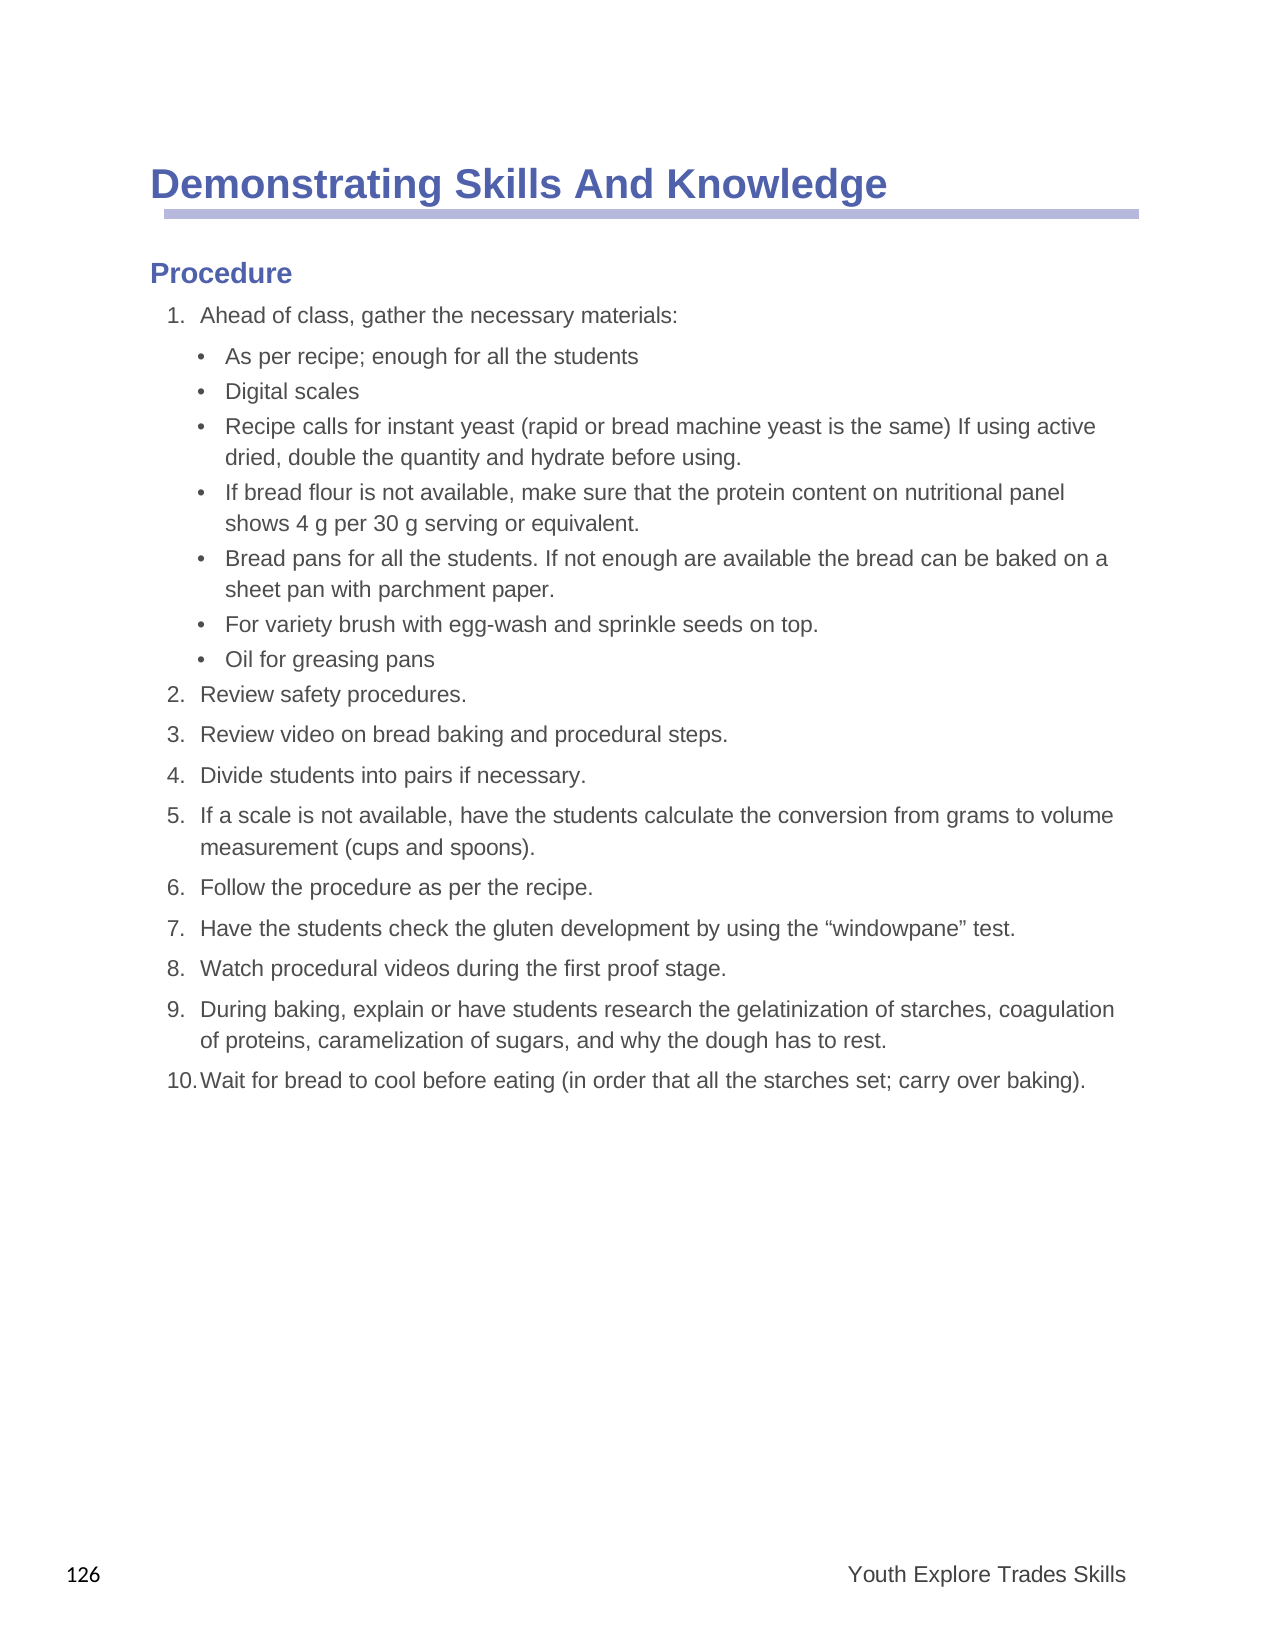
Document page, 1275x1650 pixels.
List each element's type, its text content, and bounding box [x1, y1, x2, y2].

list Ahead of class, gather the necessary materials: [167, 302, 1183, 328]
list Have the students check the gluten development by using the “windowpane” test. [167, 915, 1183, 941]
list For variety brush with egg-wash and sprinkle seeds on top. [197, 611, 1183, 637]
list Review video on bread baking and procedural steps. [167, 721, 1183, 748]
list Digital scales [197, 378, 1183, 404]
list Watch procedural videos during the first proof stage. [167, 955, 1183, 982]
list Review safety procedures. [167, 681, 1183, 707]
list As per recipe; enough for all the students [197, 343, 1183, 369]
list Wait for bread to cool before eating (in order that all the starches set; carry over baking). [167, 1067, 1183, 1094]
list If a scale is not available, have the students calculate the conversion from grams to volume measurement (cups and spoons). [167, 802, 1115, 860]
list Bread pans for all the students. If not enough are available the bread can be baked on a sheet pan with parchment paper. [197, 545, 1111, 602]
list Follow the procedure as per the recipe. [167, 874, 1183, 900]
list If bread flour is not available, make sure that the protein content on nutritional panel shows 4 g per 30 g serving or equivalent. [197, 479, 1067, 536]
list Divide students into pairs if necessary. [167, 762, 1183, 788]
text Demonstrating Skills And Knowledge [150, 160, 1183, 208]
list Oil for greasing pans [197, 646, 1183, 672]
list During baking, explain or have students research the gelatinization of starches, coagulation of proteins, caramelization of sugars, and why the dough has to rest. [167, 996, 1119, 1053]
text Procedure [150, 256, 1183, 289]
list Recipe calls for instant yeast (rapid or bread machine yeast is the same) If using active dried, double the quantity and hydrate before using. [197, 413, 1097, 470]
